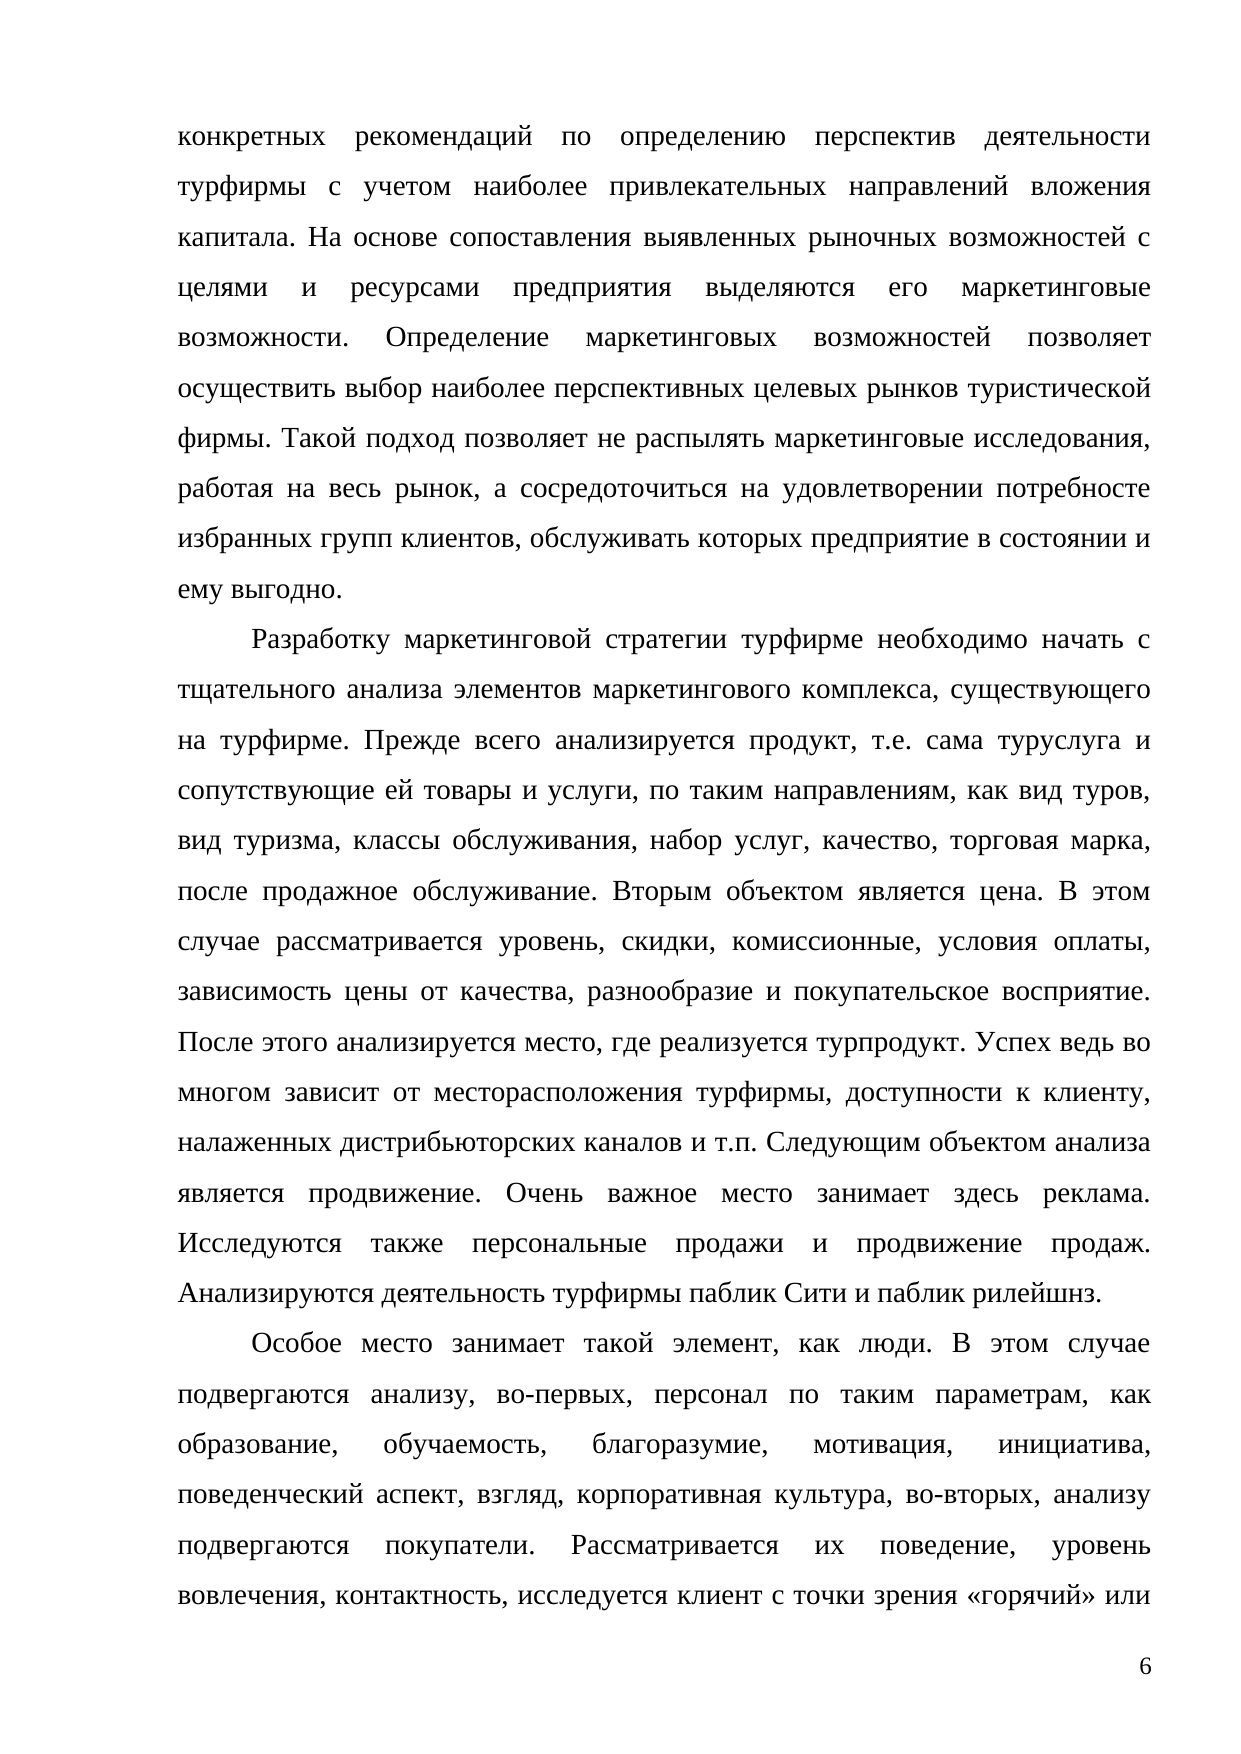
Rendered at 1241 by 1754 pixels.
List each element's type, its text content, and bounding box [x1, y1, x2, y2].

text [177, 118, 1152, 604]
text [177, 1326, 1152, 1611]
text Разработку маркетинговой стратегии турфирме необходимо начать с тщательного анализа элементов маркетингового комплекса, существующего на турфирме. Прежде всего анализируется продукт, т.е. сама туруслуга и сопутствующие ей товары и услуги, по таким направлениям, как вид туров, вид туризма, классы обслуживания, набор услуг, качество, торговая марка, после продажное обслуживание. Вторым объектом является цена. В этом случае рассматривается уровень, скидки, комиссионные, условия оплаты, зависимость цены от качества, разнообразие и покупательское восприятие. После этого анализируется место, где реализуется турпродукт. Успех ведь во многом зависит от месторасположения турфирмы, доступности к клиенту, налаженных дистрибьюторских каналов и т.п. Следующим объектом анализа является продвижение. Очень важное место занимает здесь реклама. Исследуются также персональные продажи и продвижение продаж. Анализируются деятельность турфирмы паблик Сити и паблик рилейшнз. [177, 621, 1152, 1309]
